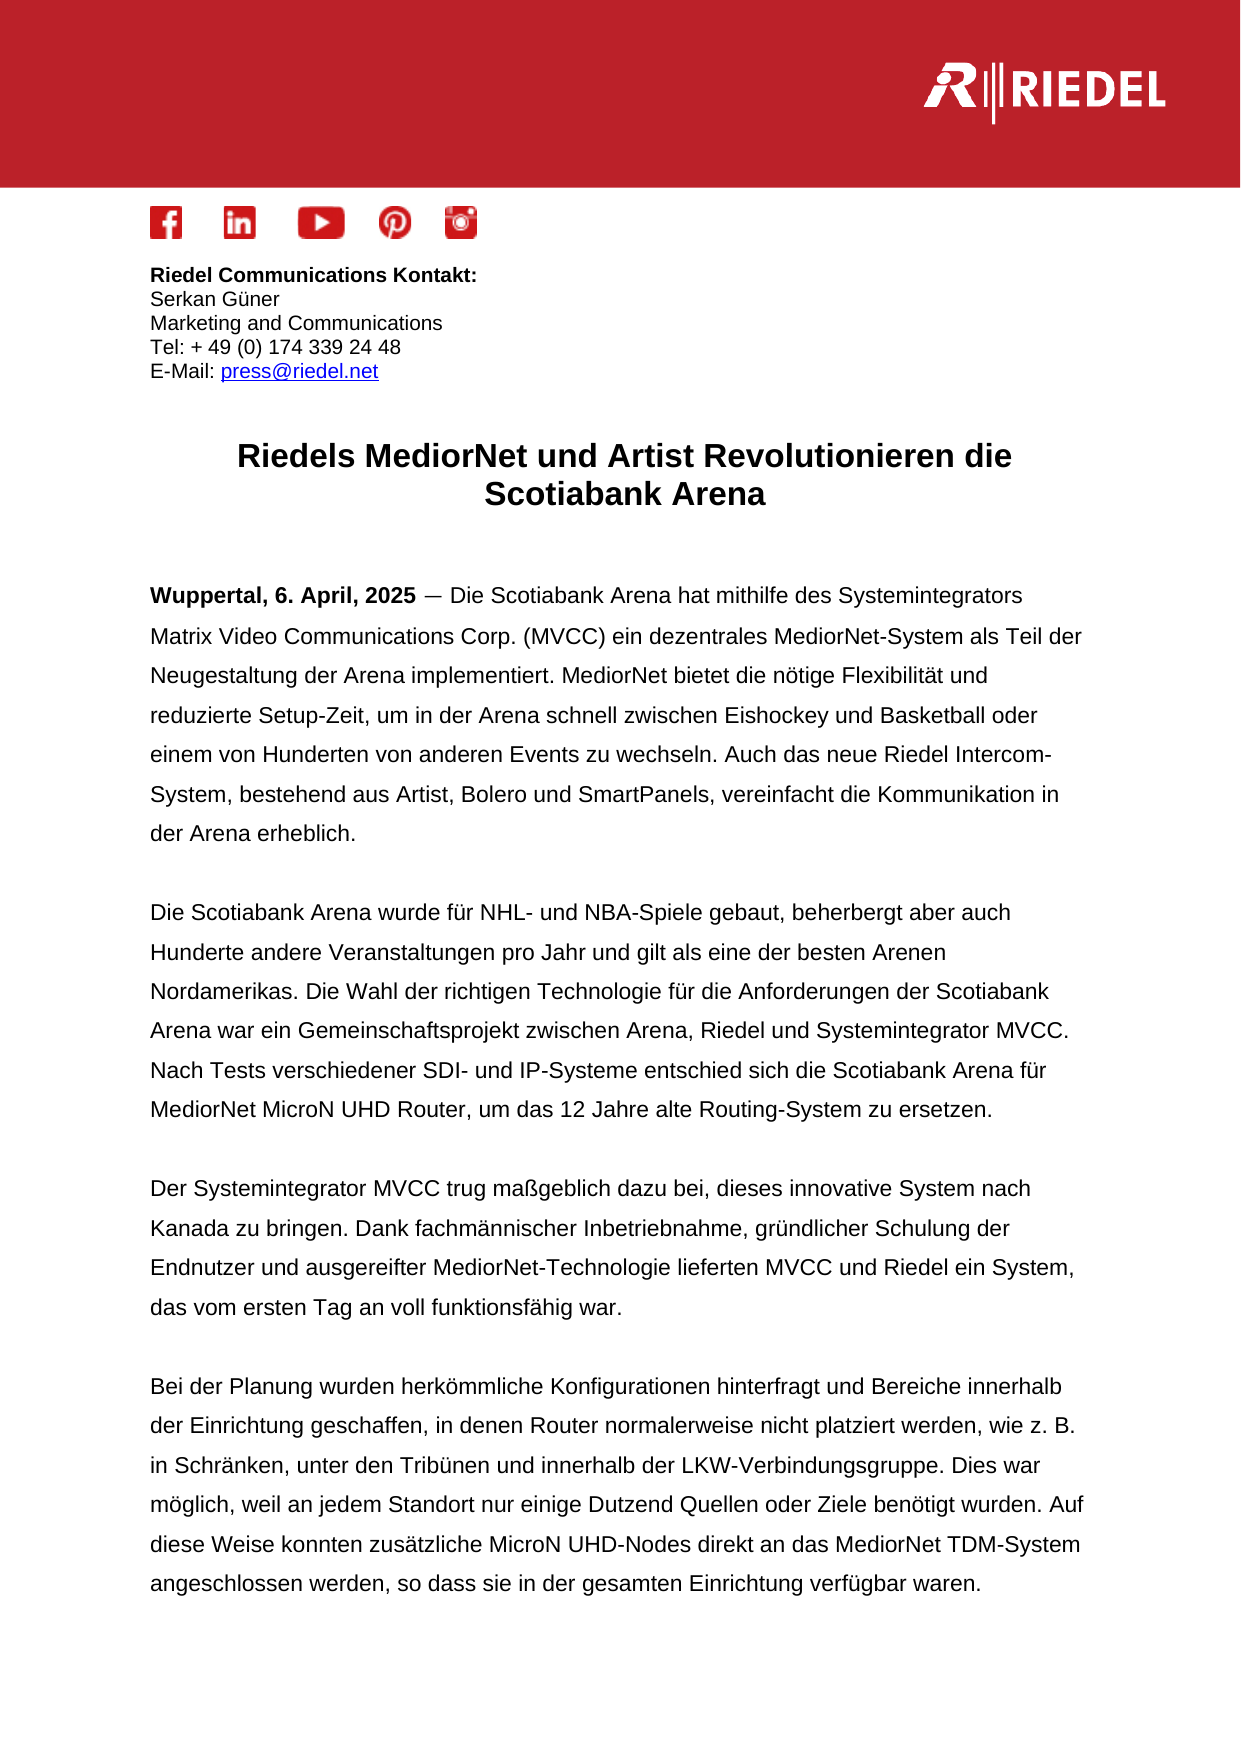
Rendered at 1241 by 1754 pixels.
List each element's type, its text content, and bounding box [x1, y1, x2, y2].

text Der Systemintegrator MVCC trug maßgeblich dazu bei, dieses innovative System nach Kanada zu bringen. Dank fachmännischer Inbetriebnahme, gründlicher Schulung der Endnutzer und ausgereifter MediorNet-Technologie lieferten MVCC und Riedel ein System, das vom ersten Tag an voll funktionsfähig war. [150, 1175, 1090, 1320]
text Serkan Güner [150, 287, 1090, 311]
picture [923, 62, 1166, 125]
text Die Scotiabank Arena wurde für NHL- und NBA-Spiele gebaut, beherbergt aber auch Hunderte andere Veranstaltungen pro Jahr und gilt als eine der besten Arenen Nordamerikas. Die Wahl der richtigen Technologie für die Anforderungen der Scotiabank Arena war ein Gemeinschaftsprojekt zwischen Arena, Riedel und Systemintegrator MVCC. Nach Tests verschiedener SDI- und IP-Systeme entschied sich die Scotiabank Arena für MediorNet MicroN UHD Router, um das 12 Jahre alte Routing-System zu ersetzen. [150, 899, 1090, 1123]
text Wuppertal, 6. April, 2025 — Die Scotiabank Arena hat mithilfe des Systemintegrators Matrix Video Communications Corp. (MVCC) ein dezentrales MediorNet-System als Teil der Neugestaltung der Arena implementiert. MediorNet bietet die nötige Flexibilität und reduzierte Setup-Zeit, um in der Arena schnell zwischen Eishockey und Basketball oder einem von Hunderten von anderen Events zu wechseln. Auch das neue Riedel Intercom-System, bestehend aus Artist, Bolero und SmartPanels, vereinfacht die Kommunikation in der Arena erheblich. [150, 582, 1090, 846]
text Riedel Communications Kontakt: [150, 263, 1090, 287]
picture [297, 206, 345, 239]
text Marketing and Communications [150, 311, 1090, 335]
picture [445, 206, 477, 239]
picture [379, 206, 412, 239]
text Bei der Planung wurden herkömmliche Konfigurationen hinterfragt und Bereiche innerhalb der Einrichtung geschaffen, in denen Router normalerweise nicht platziert werden, wie z. B. in Schränken, unter den Tribünen und innerhalb der LKW-Verbindungsgruppe. Dies war möglich, weil an jedem Standort nur einige Dutzend Quellen oder Ziele benötigt wurden. Auf diese Weise konnten zusätzliche MicroN UHD-Nodes direkt an das MediorNet TDM-System angeschlossen werden, so dass sie in der gesamten Einrichtung verfügbar waren. [150, 1373, 1090, 1597]
picture [150, 206, 182, 239]
picture [223, 206, 256, 239]
text Riedels MediorNet und Artist Revolutionieren die Scotiabank Arena [150, 436, 1099, 513]
text Tel: + 49 (0) 174 339 24 48 [150, 335, 1090, 359]
text E-Mail: press@riedel.net [150, 359, 1090, 383]
